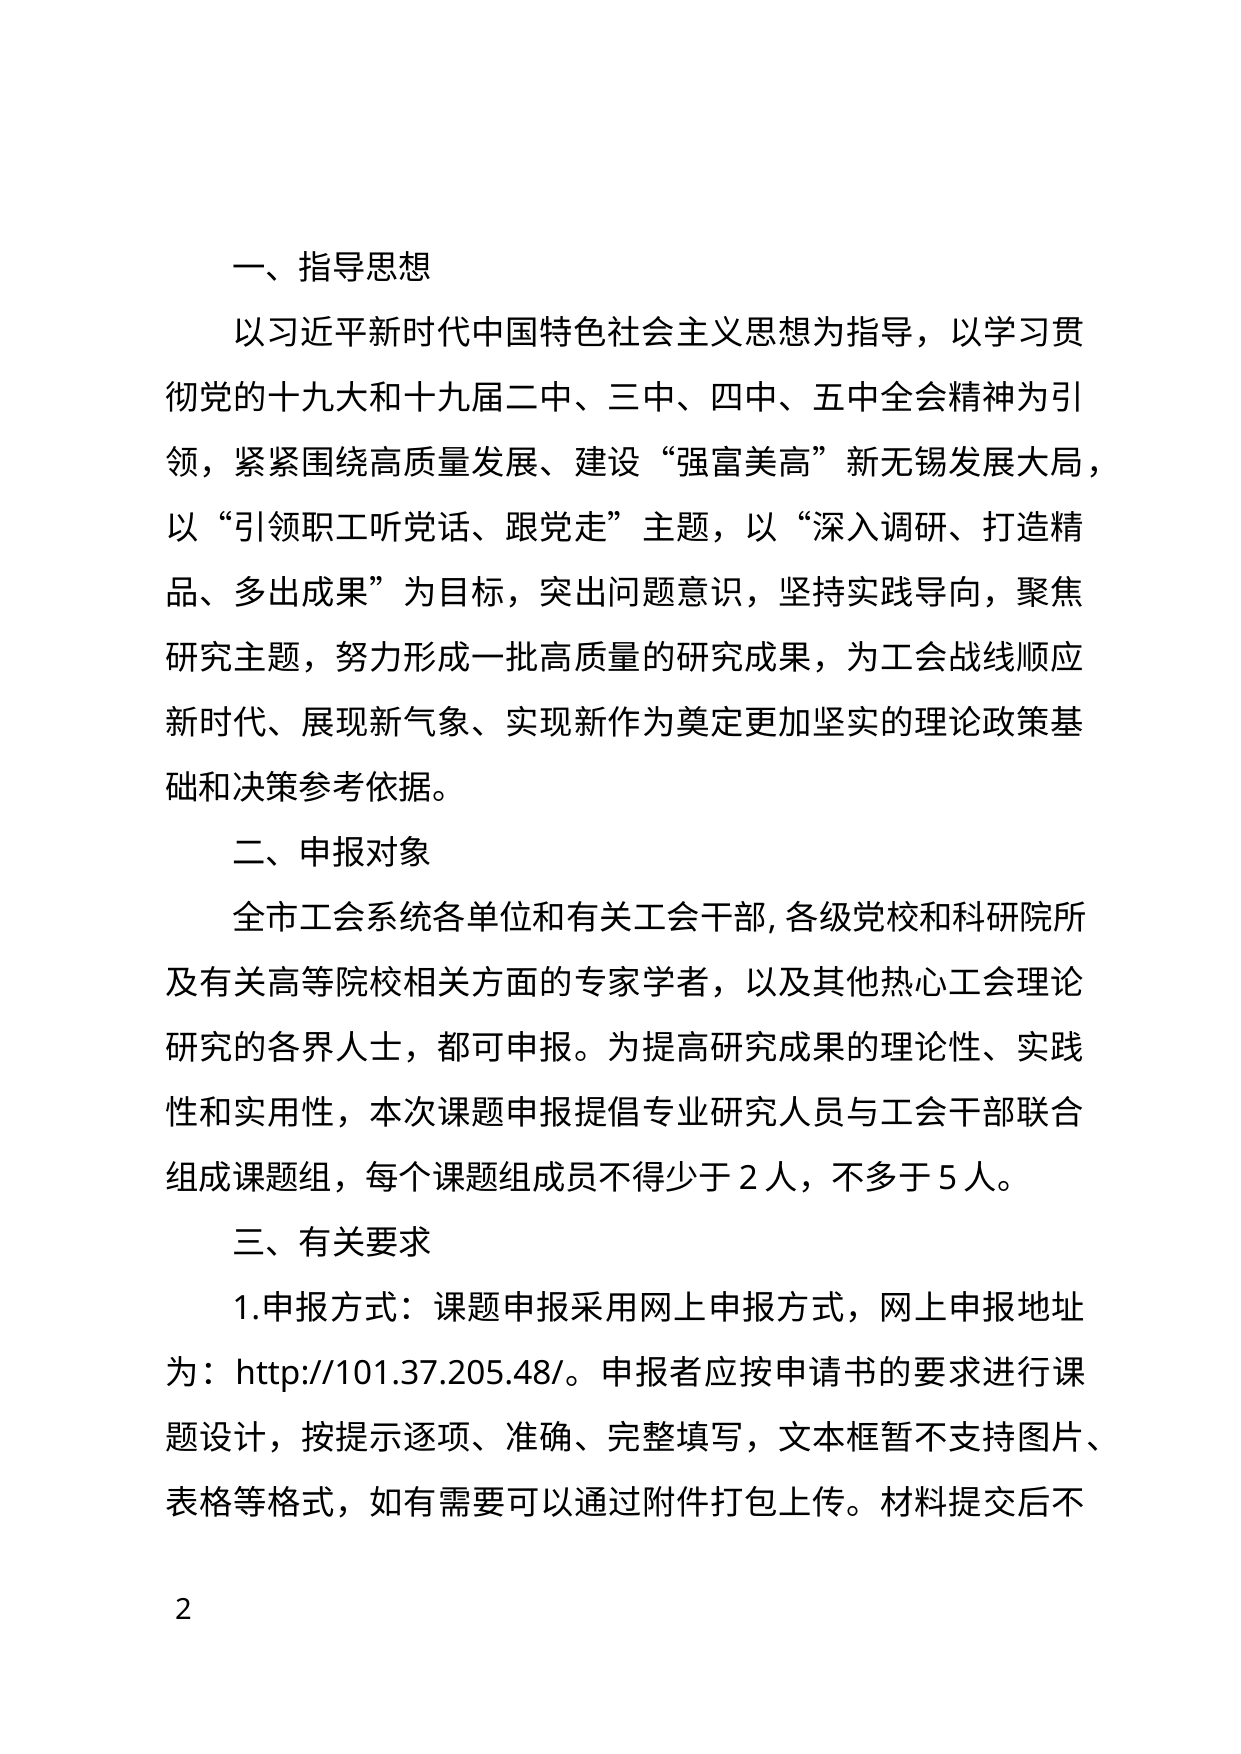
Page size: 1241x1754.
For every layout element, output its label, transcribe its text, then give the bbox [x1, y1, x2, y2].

text 全市工会系统各单位和有关工会干部, 各级党校和科研院所及有关高等院校相关方面的专家学者，以及其他热心工会理论研究的各界人士，都可申报。为提高研究成果的理论性、实践性和实用性，本次课题申报提倡专业研究人员与工会干部联合组成课题组，每个课题组成员不得少于2人，不多于5人。 [165, 883, 1087, 1208]
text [165, 1273, 1087, 1533]
text 二、申报对象 [165, 818, 1087, 883]
text 一、指导思想 [165, 233, 1087, 298]
text 三、有关要求 [165, 1208, 1087, 1273]
text 以习近平新时代中国特色社会主义思想为指导，以学习贯彻党的十九大和十九届二中、三中、四中、五中全会精神为引领，紧紧围绕高质量发展、建设“强富美高”新无锡发展大局，以“引领职工听党话、跟党走”主题，以“深入调研、打造精品、多出成果”为目标，突出问题意识，坚持实践导向，聚焦研究主题，努力形成一批高质量的研究成果，为工会战线顺应新时代、展现新气象、实现新作为奠定更加坚实的理论政策基础和决策参考依据。 [165, 298, 1087, 818]
